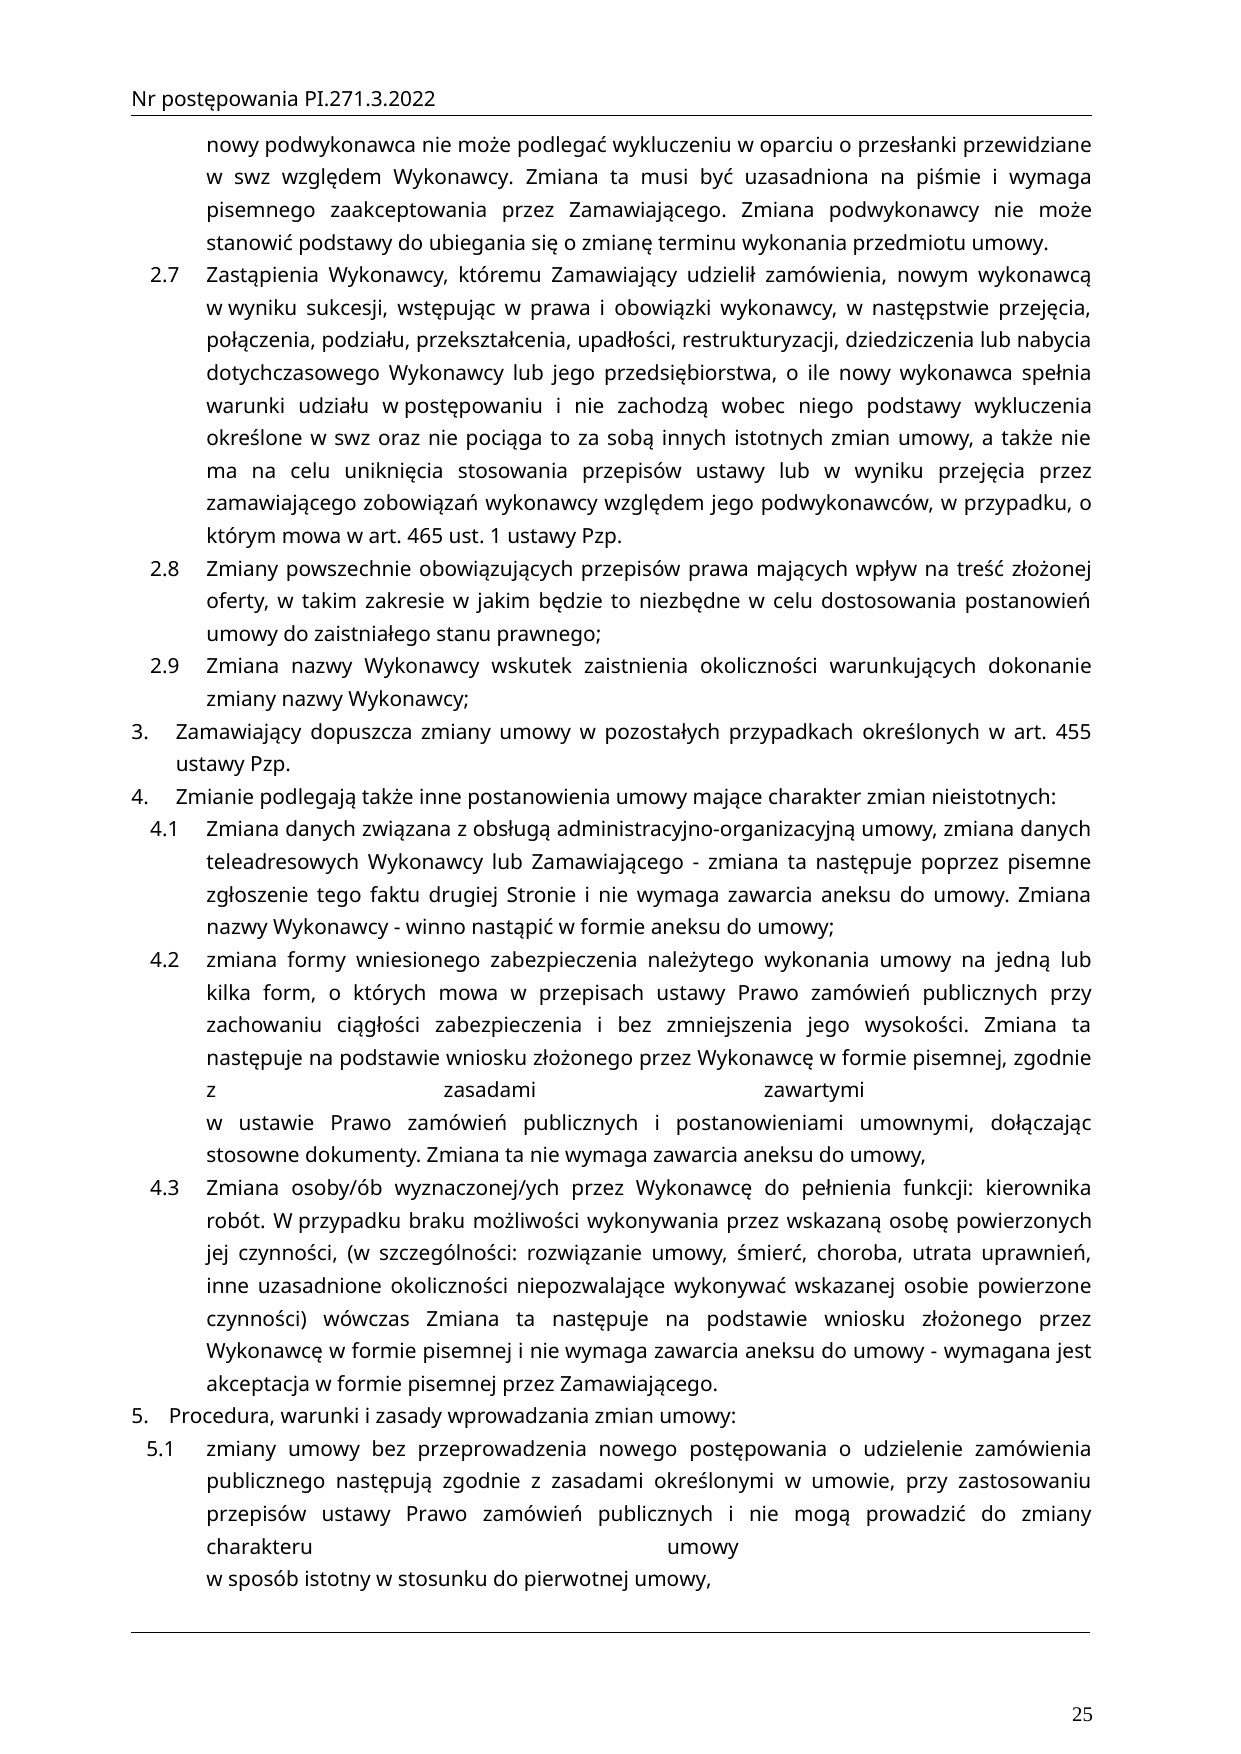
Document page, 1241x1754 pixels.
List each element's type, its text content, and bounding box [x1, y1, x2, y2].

list Zmiana nazwy Wykonawcy wskutek zaistnienia okoliczności warunkujących dokonanie zmiany nazwy Wykonawcy; [150, 652, 1092, 713]
list Zastąpienia Wykonawcy, któremu Zamawiający udzielił zamówienia, nowym wykonawcą w wyniku sukcesji, wstępując w prawa i obowiązki wykonawcy, w następstwie przejęcia, połączenia, podziału, przekształcenia, upadłości, restrukturyzacji, dziedziczenia lub nabycia dotychczasowego Wykonawcy lub jego przedsiębiorstwa, o ile nowy wykonawca spełnia warunki udziału w postępowaniu i nie zachodzą wobec niego podstawy wykluczenia określone w swz oraz nie pociąga to za sobą innych istotnych zmian umowy, a także nie ma na celu uniknięcia stosowania przepisów ustawy lub w wyniku przejęcia przez zamawiającego zobowiązań wykonawcy względem jego podwykonawców, w przypadku, o którym mowa w art. 465 ust. 1 ustawy Pzp. [150, 260, 1092, 549]
list Zmiana osoby/ób wyznaczonej/ych przez Wykonawcę do pełnienia funkcji: kierownika robót. W przypadku braku możliwości wykonywania przez wskazaną osobę powierzonych jej czynności, (w szczególności: rozwiązanie umowy, śmierć, choroba, utrata uprawnień, inne uzasadnione okoliczności niepozwalające wykonywać wskazanej osobie powierzone czynności) wówczas Zmiana ta następuje na podstawie wniosku złożonego przez Wykonawcę w formie pisemnej i nie wymaga zawarcia aneksu do umowy - wymagana jest akceptacja w formie pisemnej przez Zamawiającego. [150, 1173, 1092, 1397]
list Zamawiający dopuszcza zmiany umowy w pozostałych przypadkach określonych w art. 455 ustawy Pzp. [131, 717, 1092, 778]
list Zmiana danych związana z obsługą administracyjno-organizacyjną umowy, zmiana danych teleadresowych Wykonawcy lub Zamawiającego - zmiana ta następuje poprzez pisemne zgłoszenie tego faktu drugiej Stronie i nie wymaga zawarcia aneksu do umowy. Zmiana nazwy Wykonawcy - winno nastąpić w formie aneksu do umowy; [150, 814, 1092, 941]
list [150, 130, 1092, 256]
list Zmiany powszechnie obowiązujących przepisów prawa mających wpływ na treść złożonej oferty, w takim zakresie w jakim będzie to niezbędne w celu dostosowania postanowień umowy do zaistniałego stanu prawnego; [150, 554, 1092, 647]
list Procedura, warunki i zasady wprowadzania zmian umowy: [131, 1401, 1092, 1430]
list Zmianie podlegają także inne postanowienia umowy mające charakter zmian nieistotnych: [131, 782, 1092, 810]
list zmiany umowy bez przeprowadzenia nowego postępowania o udzielenie zamówienia publicznego następują zgodnie z zasadami określonymi w umowie, przy zastosowaniu przepisów ustawy Prawo zamówień publicznych i nie mogą prowadzić do zmiany charakteru umowy w sposób istotny w stosunku do pierwotnej umowy, [146, 1434, 1092, 1593]
list zmiana formy wniesionego zabezpieczenia należytego wykonania umowy na jedną lub kilka form, o których mowa w przepisach ustawy Prawo zamówień publicznych przy zachowaniu ciągłości zabezpieczenia i bez zmniejszenia jego wysokości. Zmiana ta następuje na podstawie wniosku złożonego przez Wykonawcę w formie pisemnej, zgodnie z zasadami zawartymi w ustawie Prawo zamówień publicznych i postanowieniami umownymi, dołączając stosowne dokumenty. Zmiana ta nie wymaga zawarcia aneksu do umowy, [150, 945, 1092, 1169]
